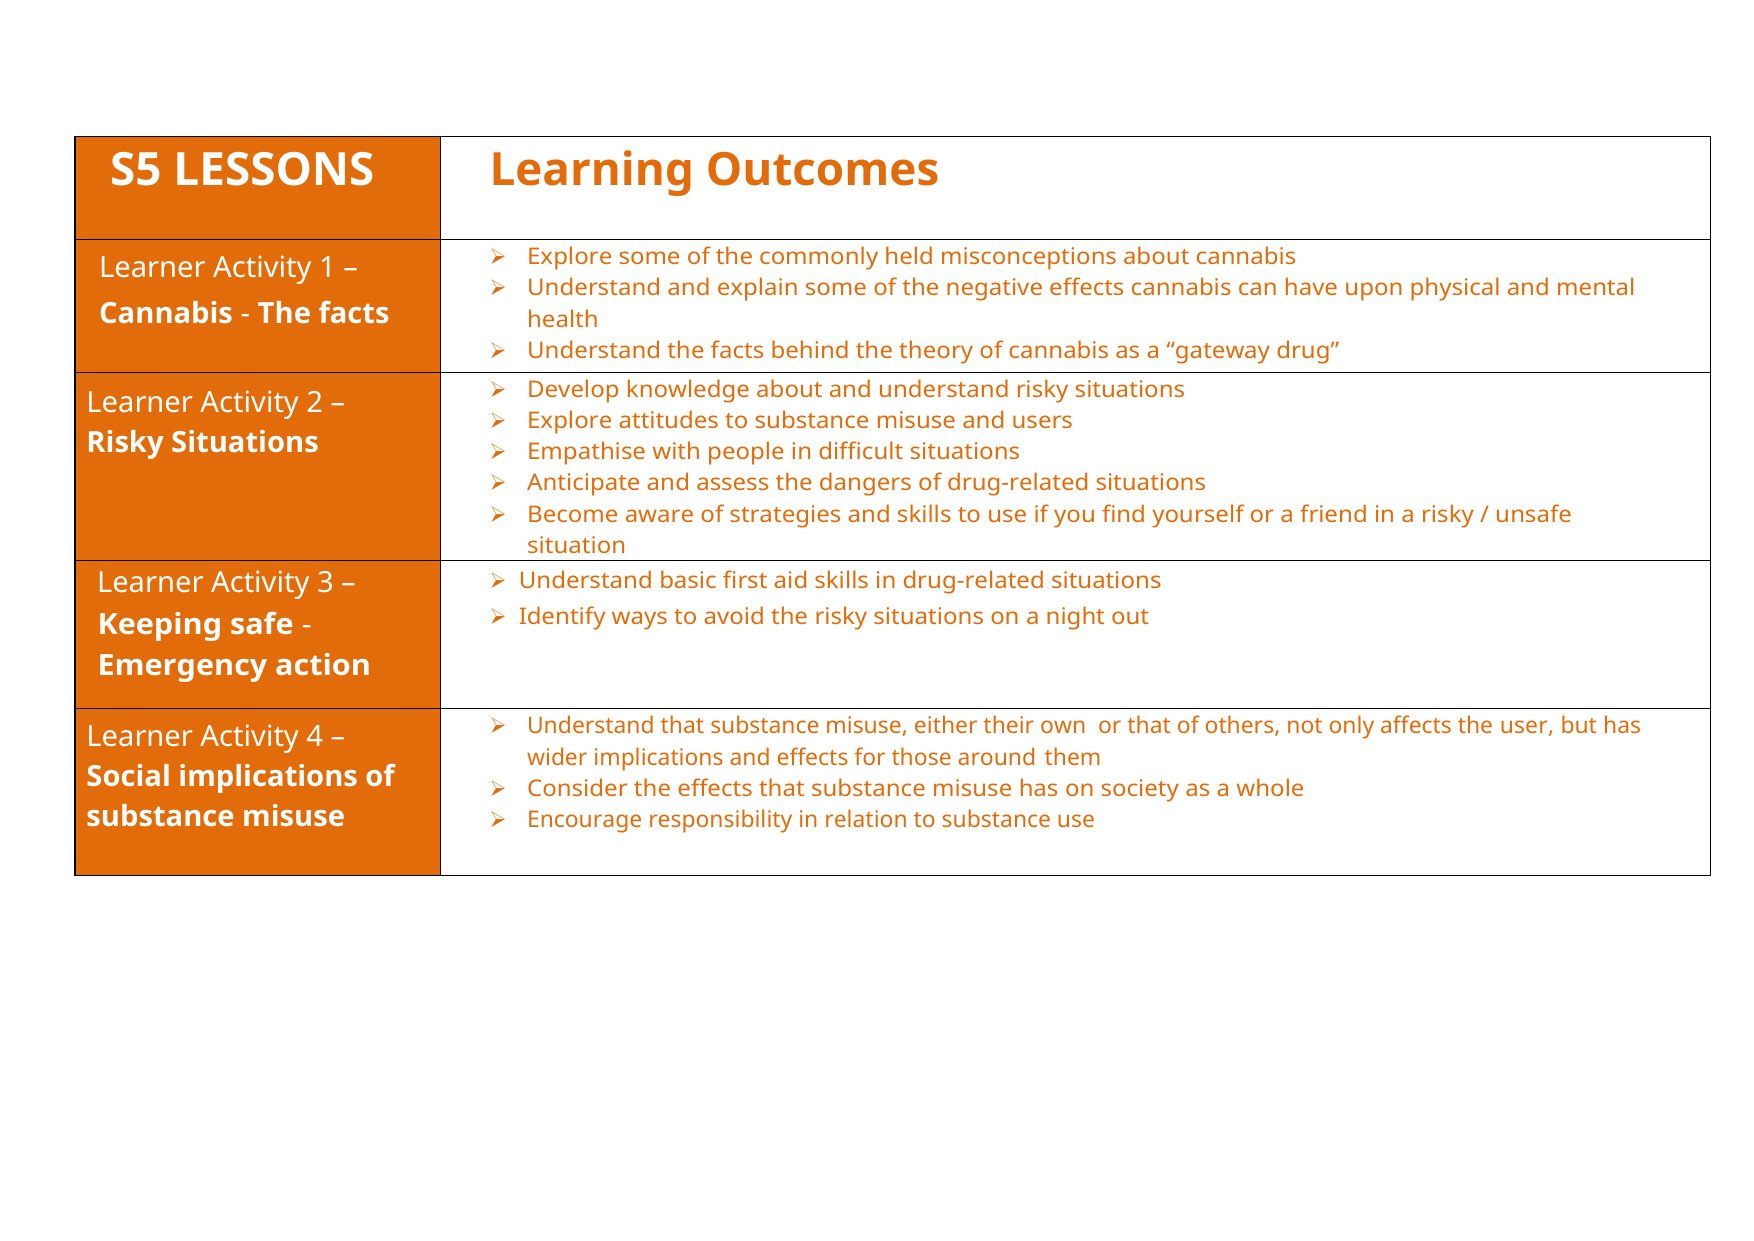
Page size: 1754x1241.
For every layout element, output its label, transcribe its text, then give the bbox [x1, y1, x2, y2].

table_header S5 LESSONS [76, 137, 440, 239]
table_cell Understand basic first aid skills in drug-related situations Identify ways to avoid the risky situations on a night out [441, 561, 1710, 708]
table_cell Learner Activity 3 – Keeping safe - Emergency action [76, 561, 440, 708]
table_cell Explore some of the commonly held misconceptions about cannabis Understand and explain some of the negative effects cannabis can have upon physical and mental health Understand the facts behind the theory of cannabis as a “gateway drug” [441, 240, 1710, 372]
table_header Learning Outcomes [441, 137, 1710, 239]
table_cell Learner Activity 2 – Risky Situations [76, 373, 440, 560]
table_cell Learner Activity 1 – Cannabis - The facts [76, 240, 440, 372]
table_cell Understand that substance misuse, either their own or that of others, not only affects the user, but has wider implications and effects for those around them Consider the effects that substance misuse has on society as a whole Encourage responsibility in relation to substance use [441, 709, 1710, 875]
table_cell Learner Activity 4 – Social implications of substance misuse [76, 709, 440, 875]
table_cell Develop knowledge about and understand risky situations Explore attitudes to substance misuse and users Empathise with people in difficult situations Anticipate and assess the dangers of drug-related situations Become aware of strategies and skills to use if you find yourself or a friend in a risky / unsafe situation [441, 373, 1710, 560]
